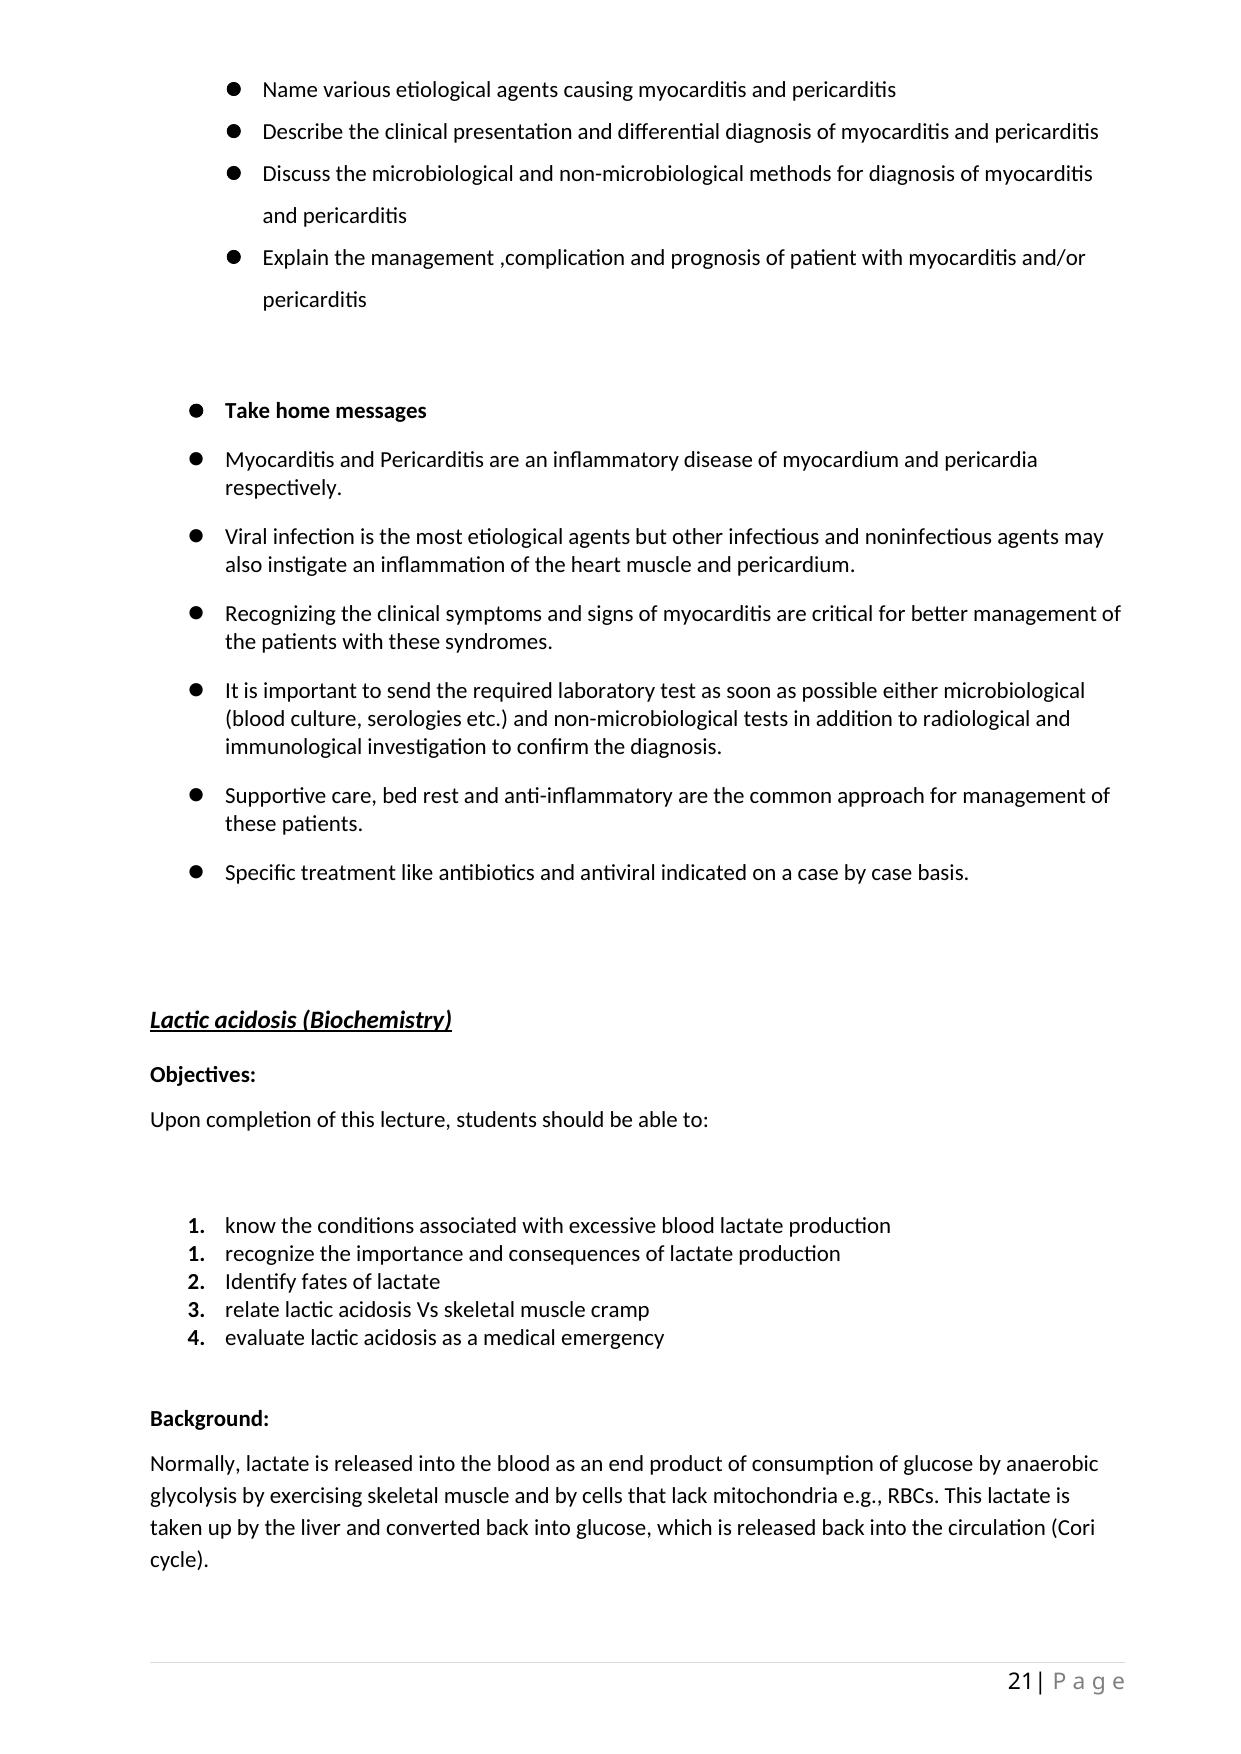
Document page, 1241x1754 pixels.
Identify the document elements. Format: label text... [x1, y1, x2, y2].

list It is important to send the required laboratory test as soon as possible either microbiological (blood culture, serologies etc.) and non-microbiological tests in addition to radiological and immunological investigation to confirm the diagnosis. [187, 676, 1125, 760]
text Background: [150, 1404, 1125, 1432]
list Supportive care, bed rest and anti-inflammatory are the common approach for management of these patients. [187, 781, 1125, 837]
list know the conditions associated with excessive blood lactate production [187, 1211, 1125, 1239]
text Normally, lactate is released into the blood as an end product of consumption of glucose by anaerobic glycolysis by exercising skeletal muscle and by cells that lack mitochondria e.g., RBCs. This lactate is taken up by the liver and converted back into glucose, which is released back into the circulation (Cori cycle). [150, 1449, 1125, 1573]
list Take home messages [187, 397, 1125, 424]
list Specific treatment like antibiotics and antiviral indicated on a case by case basis. [187, 858, 1125, 886]
text Lactic acidosis (Biochemistry) [150, 1004, 1125, 1035]
list Describe the clinical presentation and differential diagnosis of myocarditis and pericarditis [225, 117, 1125, 145]
text Objectives: [150, 1060, 1125, 1088]
list Discuss the microbiological and non-microbiological methods for diagnosis of myocarditis and pericarditis [225, 159, 1125, 229]
list Explain the management ,complication and prognosis of patient with myocarditis and/or pericarditis [225, 243, 1125, 313]
list recognize the importance and consequences of lactate production [187, 1239, 1125, 1267]
list Viral infection is the most etiological agents but other infectious and noninfectious agents may also instigate an inflammation of the heart muscle and pericardium. [187, 522, 1125, 578]
list Myocarditis and Pericarditis are an inflammatory disease of myocardium and pericardia respectively. [187, 445, 1125, 501]
list Identify fates of lactate [187, 1267, 1125, 1295]
list relate lactic acidosis Vs skeletal muscle cramp [187, 1295, 1178, 1323]
list evaluate lactic acidosis as a medical emergency [187, 1323, 1178, 1351]
list Recognizing the clinical symptoms and signs of myocarditis are critical for better management of the patients with these syndromes. [187, 599, 1125, 655]
text Upon completion of this lecture, students should be able to: [150, 1105, 1125, 1133]
list Name various etiological agents causing myocarditis and pericarditis [225, 75, 1125, 103]
